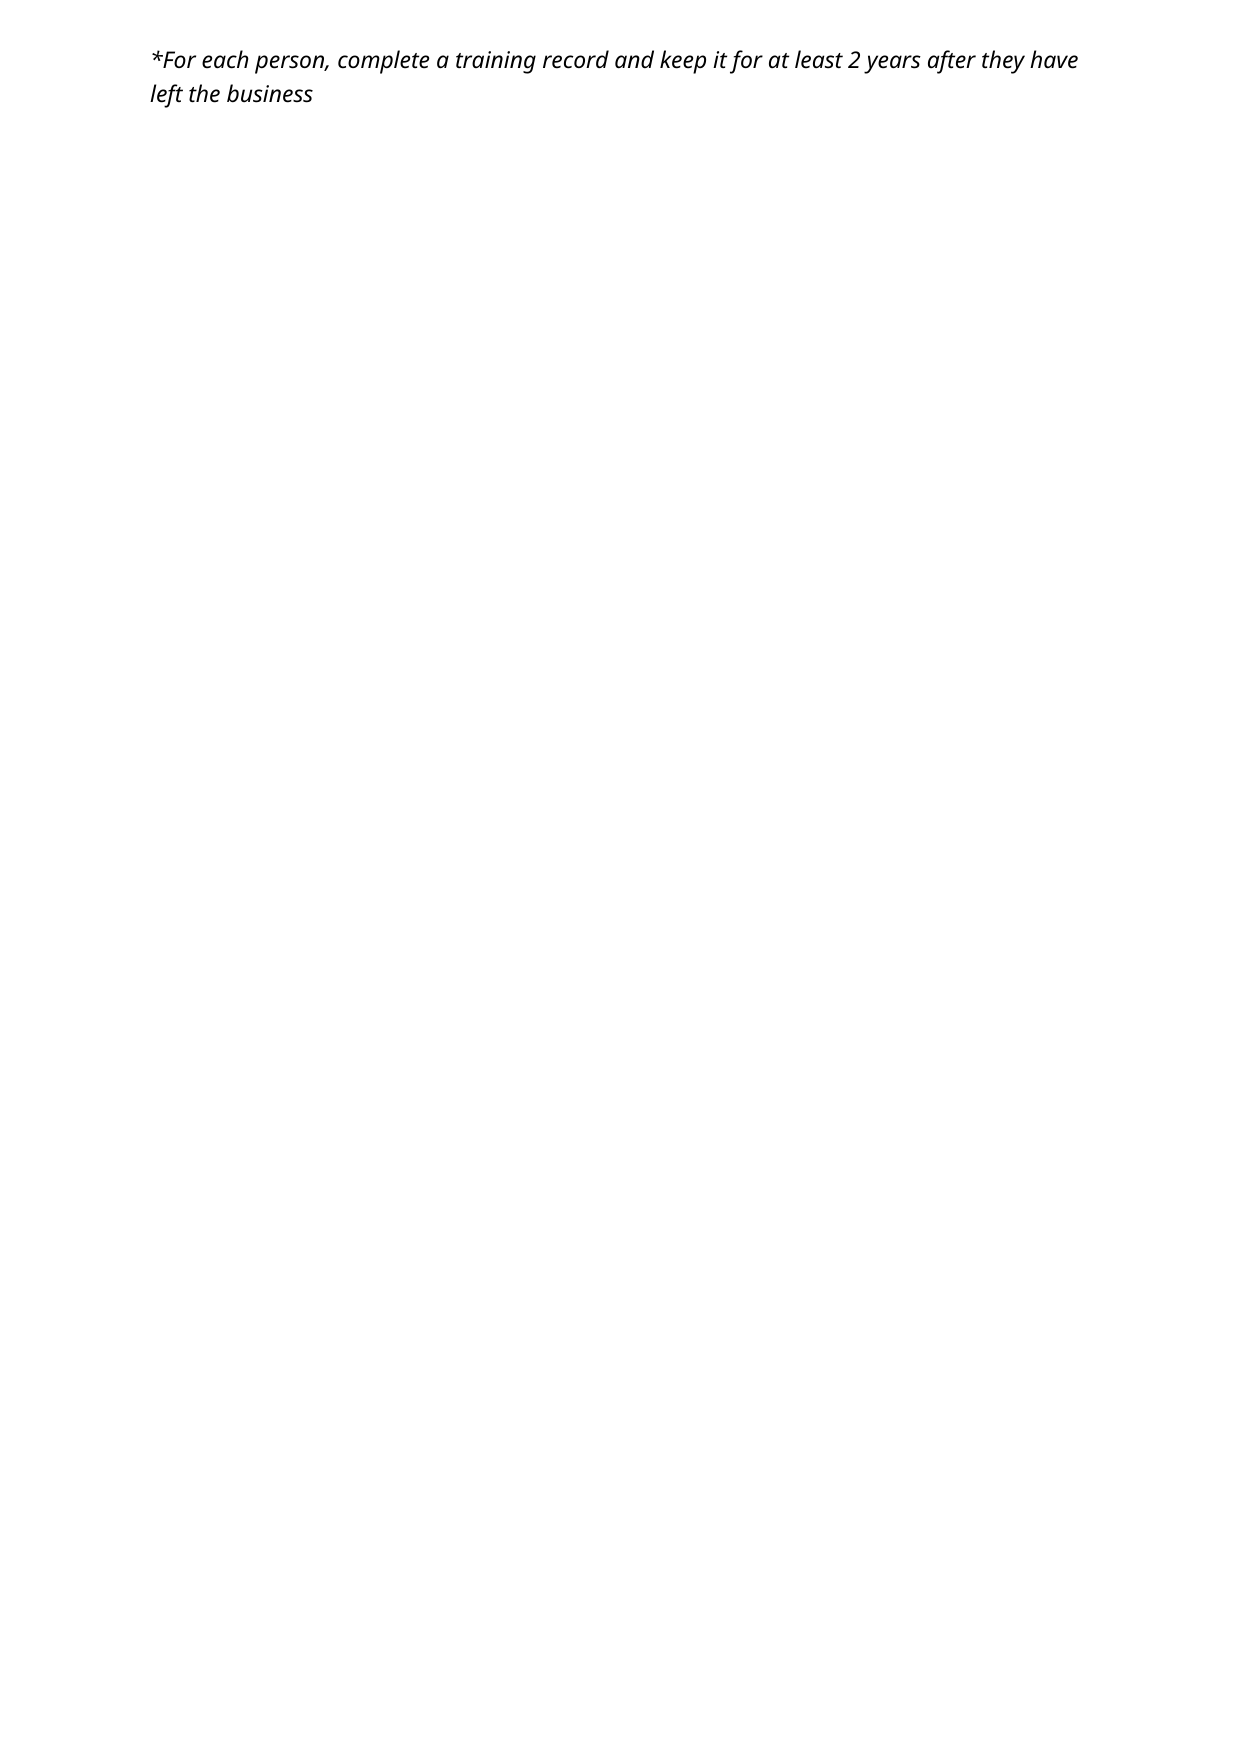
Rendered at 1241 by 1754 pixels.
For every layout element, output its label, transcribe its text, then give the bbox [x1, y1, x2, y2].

text *For each person, complete a training record and keep it for at least 2 years after they have left the business [150, 44, 1090, 109]
